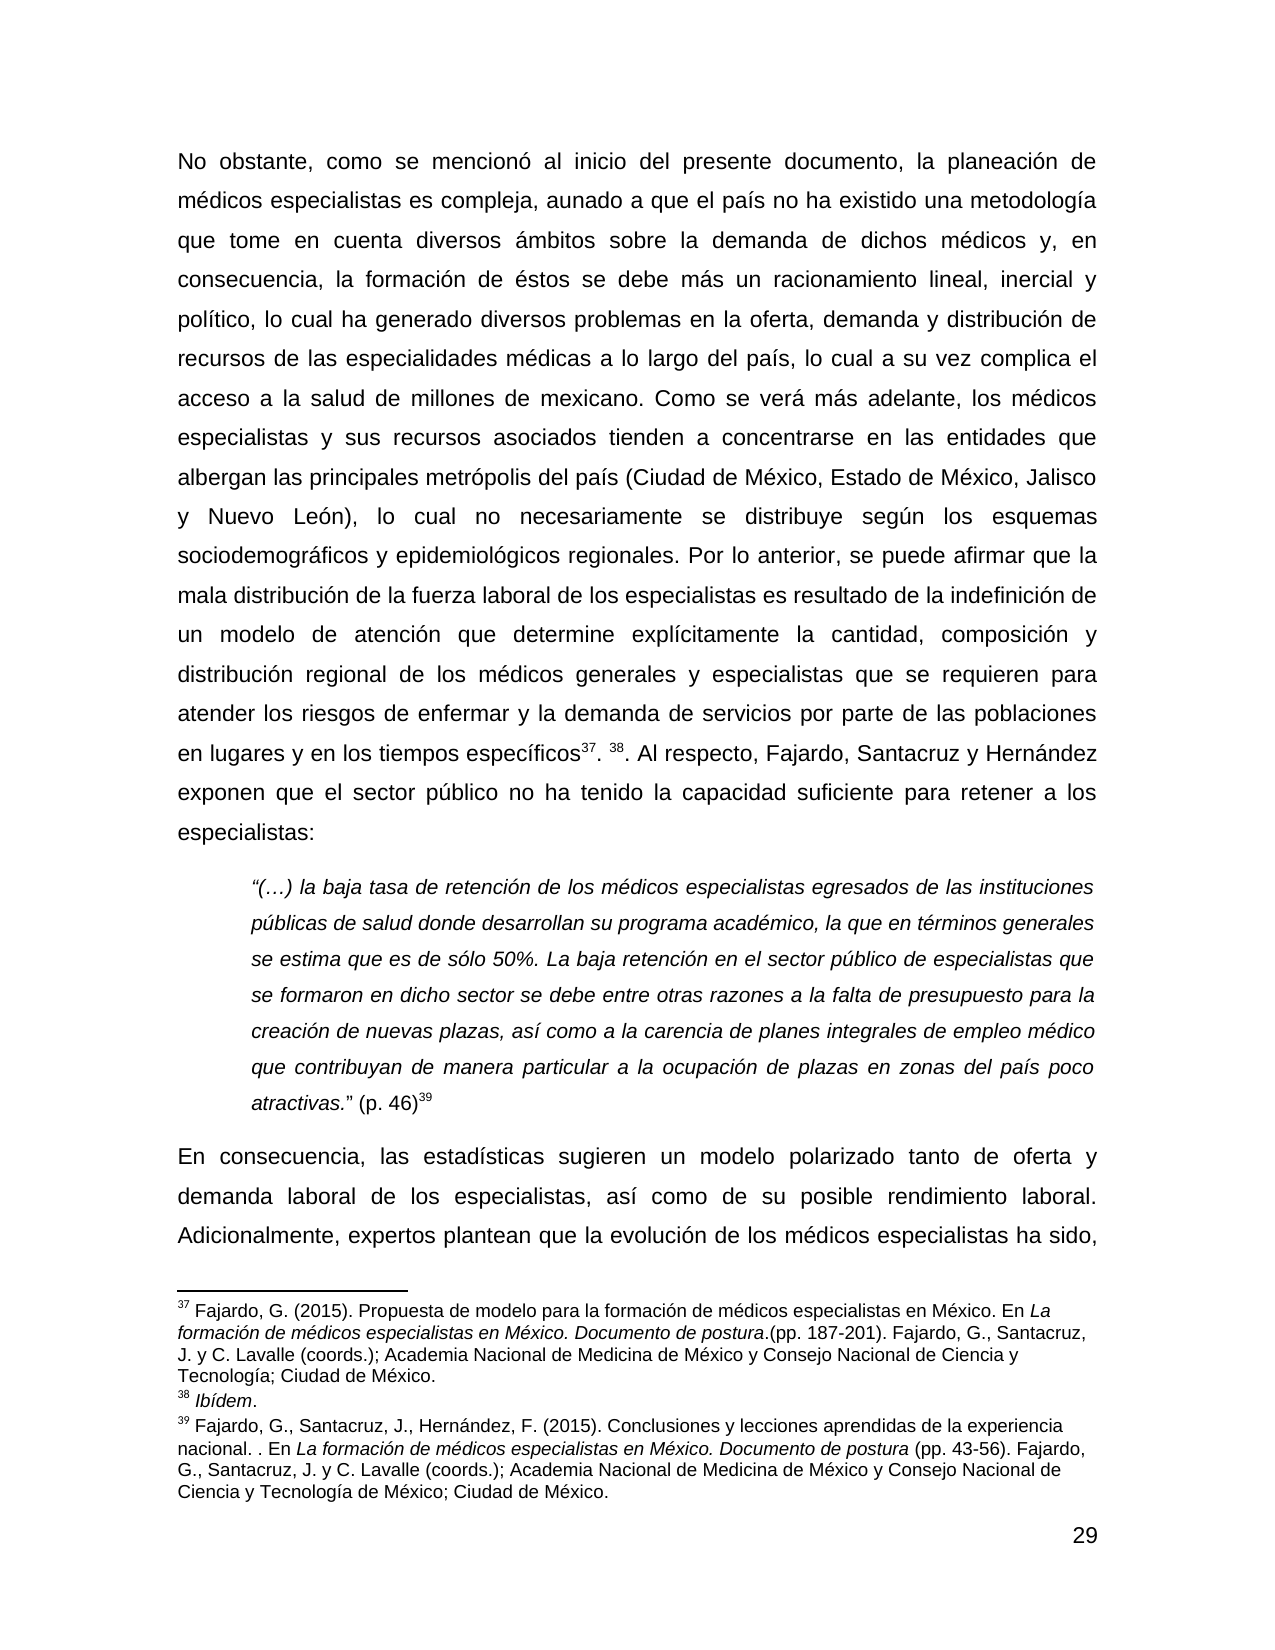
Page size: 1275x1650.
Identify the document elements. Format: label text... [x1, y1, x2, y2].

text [177, 1143, 1098, 1248]
text No obstante, como se mencionó al inicio del presente documento, la planeación de médicos especialistas es compleja, aunado a que el país no ha existido una metodología que tome en cuenta diversos ámbitos sobre la demanda de dichos médicos y, en consecuencia, la formación de éstos se debe más un racionamiento lineal, inercial y político, lo cual ha generado diversos problemas en la oferta, demanda y distribución de recursos de las especialidades médicas a lo largo del país, lo cual a su vez complica el acceso a la salud de millones de mexicano. Como se verá más adelante, los médicos especialistas y sus recursos asociados tienden a concentrarse en las entidades que albergan las principales metrópolis del país (Ciudad de México, Estado de México, Jalisco y Nuevo León), lo cual no necesariamente se distribuye según los esquemas sociodemográficos y epidemiológicos regionales. Por lo anterior, se puede afirmar que la mala distribución de la fuerza laboral de los especialistas es resultado de la indefinición de un modelo de atención que determine explícitamente la cantidad, composición y distribución regional de los médicos generales y especialistas que se requieren para atender los riesgos de enfermar y la demanda de servicios por parte de las poblaciones en lugares y en los tiempos específicos. . Al respecto, Fajardo, Santacruz y Hernández exponen que el sector público no ha tenido la capacidad suficiente para retener a los especialistas: [177, 148, 1098, 845]
text “(…) la baja tasa de retención de los médicos especialistas egresados de las instituciones públicas de salud donde desarrollan su programa académico, la que en términos generales se estima que es de sólo 50%. La baja retención en el sector público de especialistas que se formaron en dicho sector se debe entre otras razones a la falta de presupuesto para la creación de nuevas plazas, así como a la carencia de planes integrales de empleo médico que contribuyan de manera particular a la ocupación de plazas en zonas del país poco atractivas.” (p. 46) [251, 875, 1098, 1114]
